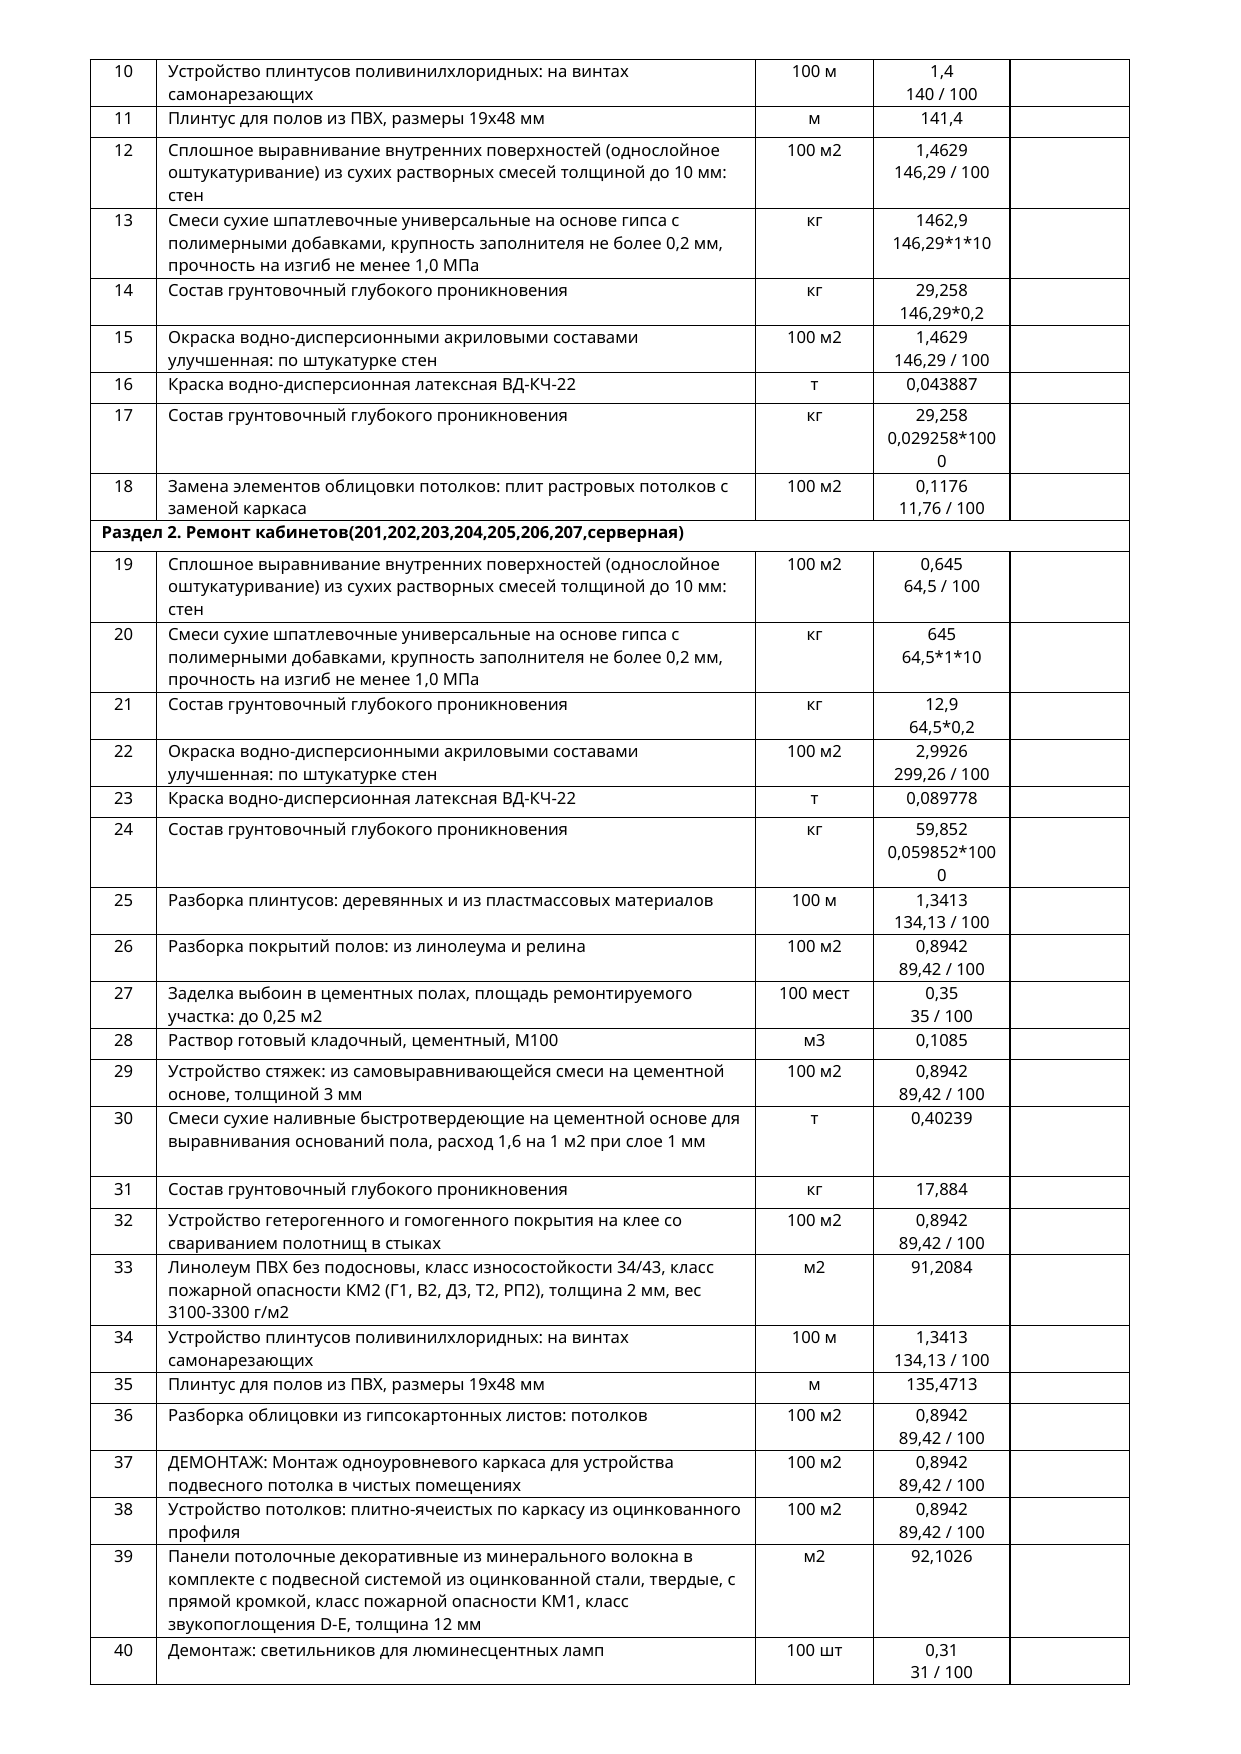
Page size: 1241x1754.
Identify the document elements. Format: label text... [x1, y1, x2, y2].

table_cell [1011, 982, 1129, 1028]
table_cell [1011, 1373, 1129, 1403]
table_cell Разборка покрытий полов: из линолеума и релина [157, 935, 755, 981]
table_cell Раздел 2. Ремонт кабинетов(201,202,203,204,205,206,207,серверная) [91, 521, 1129, 551]
table_cell Линолеум ПВХ без подосновы, класс износостойкости 34/43, класс пожарной опасности КМ2 (Г1, В2, Д3, Т2, РП2), толщина 2 мм, вес 3100-3300 г/м2 [157, 1255, 755, 1325]
table_cell [1011, 1029, 1129, 1059]
table_cell Устройство гетерогенного и гомогенного покрытия на клее со свариванием полотнищ в стыках [157, 1209, 755, 1254]
table_cell [1011, 474, 1129, 520]
table_cell [1011, 623, 1129, 692]
table_cell 30 [91, 1107, 156, 1176]
table_cell Окраска водно-дисперсионными акриловыми составами улучшенная: по штукатурке стен [157, 740, 755, 786]
table_cell кг [756, 693, 873, 739]
table_cell 135,4713 [874, 1373, 1009, 1403]
table_cell кг [756, 1177, 873, 1207]
table_cell [1011, 787, 1129, 817]
table_cell 23 [91, 787, 156, 817]
table_cell [1011, 1545, 1129, 1637]
table_cell 100 м2 [756, 1451, 873, 1497]
table_cell [1011, 1404, 1129, 1450]
table_cell 100 м [756, 888, 873, 934]
table_cell 28 [91, 1029, 156, 1059]
table_cell 59,852 0,059852*1000 [874, 818, 1009, 887]
table_cell 32 [91, 1209, 156, 1254]
table_cell 100 м [756, 60, 873, 106]
table_cell 20 [91, 623, 156, 692]
table_cell [1011, 1326, 1129, 1372]
table_cell 0,8942 89,42 / 100 [874, 1404, 1009, 1450]
table_cell Смеси сухие наливные быстротвердеющие на цементной основе для выравнивания оснований пола, расход 1,6 на 1 м2 при слое 1 мм [157, 1107, 755, 1176]
table_cell Заделка выбоин в цементных полах, площадь ремонтируемого участка: до 0,25 м2 [157, 982, 755, 1028]
table_cell 1462,9 146,29*1*10 [874, 209, 1009, 278]
table_cell 100 м2 [756, 740, 873, 786]
table_cell Демонтаж: светильников для люминесцентных ламп [157, 1638, 755, 1684]
table_cell 0,8942 89,42 / 100 [874, 1060, 1009, 1106]
table_cell [1011, 373, 1129, 403]
table_cell 2,9926 299,26 / 100 [874, 740, 1009, 786]
table_cell 91,2084 [874, 1255, 1009, 1325]
table_cell Смеси сухие шпатлевочные универсальные на основе гипса с полимерными добавками, крупность заполнителя не более 0,2 мм, прочность на изгиб не менее 1,0 МПа [157, 623, 755, 692]
table_cell 24 [91, 818, 156, 887]
table_cell 0,8942 89,42 / 100 [874, 1498, 1009, 1543]
table_cell Устройство плинтусов поливинилхлоридных: на винтах самонарезающих [157, 1326, 755, 1372]
table_cell 100 м2 [756, 552, 873, 622]
table_cell 14 [91, 279, 156, 325]
table_cell [1011, 935, 1129, 981]
table_cell 0,35 35 / 100 [874, 982, 1009, 1028]
table_cell Плинтус для полов из ПВХ, размеры 19х48 мм [157, 107, 755, 137]
table_cell м [756, 107, 873, 137]
table_cell 1,4629 146,29 / 100 [874, 138, 1009, 207]
table_cell т [756, 373, 873, 403]
table_cell т [756, 787, 873, 817]
table_cell [1011, 1638, 1129, 1684]
table_cell 1,4 140 / 100 [874, 60, 1009, 106]
table_cell [1011, 693, 1129, 739]
table_cell 19 [91, 552, 156, 622]
table_cell [1011, 888, 1129, 934]
table_cell [1011, 1451, 1129, 1497]
table_cell Краска водно-дисперсионная латексная ВД-КЧ-22 [157, 787, 755, 817]
table_cell 36 [91, 1404, 156, 1450]
table_cell 645 64,5*1*10 [874, 623, 1009, 692]
table_cell Разборка облицовки из гипсокартонных листов: потолков [157, 1404, 755, 1450]
table_cell 100 м2 [756, 326, 873, 372]
table_cell кг [756, 209, 873, 278]
table_cell Состав грунтовочный глубокого проникновения [157, 693, 755, 739]
table_cell 10 [91, 60, 156, 106]
table_cell 22 [91, 740, 156, 786]
table_cell т [756, 1107, 873, 1176]
table_cell 100 м2 [756, 138, 873, 207]
table_cell [1011, 552, 1129, 622]
table_cell 17 [91, 404, 156, 473]
table_cell 0,043887 [874, 373, 1009, 403]
table_cell 11 [91, 107, 156, 137]
table_cell кг [756, 279, 873, 325]
table_cell 12,9 64,5*0,2 [874, 693, 1009, 739]
table_cell Смеси сухие шпатлевочные универсальные на основе гипса с полимерными добавками, крупность заполнителя не более 0,2 мм, прочность на изгиб не менее 1,0 МПа [157, 209, 755, 278]
table_cell 13 [91, 209, 156, 278]
table_cell 31 [91, 1177, 156, 1207]
table_cell 39 [91, 1545, 156, 1637]
table_cell 16 [91, 373, 156, 403]
table_cell 35 [91, 1373, 156, 1403]
table_cell Панели потолочные декоративные из минерального волокна в комплекте с подвесной системой из оцинкованной стали, твердые, с прямой кромкой, класс пожарной опасности КМ1, класс звукопоглощения D-E, толщина 12 мм [157, 1545, 755, 1637]
table_cell Сплошное выравнивание внутренних поверхностей (однослойное оштукатуривание) из сухих растворных смесей толщиной до 10 мм: стен [157, 552, 755, 622]
table_cell [1011, 107, 1129, 137]
table_cell 26 [91, 935, 156, 981]
table_cell 34 [91, 1326, 156, 1372]
table_cell [1011, 1177, 1129, 1207]
table_cell 37 [91, 1451, 156, 1497]
table_cell 100 м2 [756, 474, 873, 520]
table_cell [1011, 326, 1129, 372]
table_cell Устройство потолков: плитно-ячеистых по каркасу из оцинкованного профиля [157, 1498, 755, 1543]
table_cell 38 [91, 1498, 156, 1543]
table_cell 0,1176 11,76 / 100 [874, 474, 1009, 520]
table_cell 12 [91, 138, 156, 207]
table_cell [1011, 138, 1129, 207]
table_cell ДЕМОНТАЖ: Монтаж одноуровневого каркаса для устройства подвесного потолка в чистых помещениях [157, 1451, 755, 1497]
table_cell [1011, 209, 1129, 278]
table_cell Состав грунтовочный глубокого проникновения [157, 1177, 755, 1207]
table_cell Раствор готовый кладочный, цементный, М100 [157, 1029, 755, 1059]
table_cell 21 [91, 693, 156, 739]
table_cell 33 [91, 1255, 156, 1325]
table_cell 100 шт [756, 1638, 873, 1684]
table_cell 0,1085 [874, 1029, 1009, 1059]
table_cell Состав грунтовочный глубокого проникновения [157, 279, 755, 325]
table_cell 100 м2 [756, 1404, 873, 1450]
table_cell 1,4629 146,29 / 100 [874, 326, 1009, 372]
table_cell 17,884 [874, 1177, 1009, 1207]
table_cell Плинтус для полов из ПВХ, размеры 19х48 мм [157, 1373, 755, 1403]
table_cell 15 [91, 326, 156, 372]
table_cell 141,4 [874, 107, 1009, 137]
table_cell 29,258 146,29*0,2 [874, 279, 1009, 325]
table_cell 29 [91, 1060, 156, 1106]
table_cell 0,089778 [874, 787, 1009, 817]
table_cell 0,645 64,5 / 100 [874, 552, 1009, 622]
table_cell [1011, 60, 1129, 106]
table_cell Краска водно-дисперсионная латексная ВД-КЧ-22 [157, 373, 755, 403]
table_cell [1011, 1107, 1129, 1176]
table_cell 100 мест [756, 982, 873, 1028]
table_cell 0,8942 89,42 / 100 [874, 1451, 1009, 1497]
table_cell 1,3413 134,13 / 100 [874, 1326, 1009, 1372]
table_cell 0,31 31 / 100 [874, 1638, 1009, 1684]
table_cell 0,8942 89,42 / 100 [874, 1209, 1009, 1254]
table_cell Устройство плинтусов поливинилхлоридных: на винтах самонарезающих [157, 60, 755, 106]
table_cell [1011, 404, 1129, 473]
table_cell 25 [91, 888, 156, 934]
table_cell [1011, 1498, 1129, 1543]
table_cell Устройство стяжек: из самовыравнивающейся смеси на цементной основе, толщиной 3 мм [157, 1060, 755, 1106]
table_cell 92,1026 [874, 1545, 1009, 1637]
table_cell кг [756, 623, 873, 692]
table_cell м2 [756, 1255, 873, 1325]
table_cell 1,3413 134,13 / 100 [874, 888, 1009, 934]
table_cell 100 м [756, 1326, 873, 1372]
table_cell 100 м2 [756, 935, 873, 981]
table_cell 100 м2 [756, 1498, 873, 1543]
table_cell Окраска водно-дисперсионными акриловыми составами улучшенная: по штукатурке стен [157, 326, 755, 372]
table_cell 18 [91, 474, 156, 520]
table_cell [1011, 818, 1129, 887]
table_cell Разборка плинтусов: деревянных и из пластмассовых материалов [157, 888, 755, 934]
table_cell м2 [756, 1545, 873, 1637]
table_cell [1011, 740, 1129, 786]
table_cell Сплошное выравнивание внутренних поверхностей (однослойное оштукатуривание) из сухих растворных смесей толщиной до 10 мм: стен [157, 138, 755, 207]
table_cell м [756, 1373, 873, 1403]
table_cell 0,8942 89,42 / 100 [874, 935, 1009, 981]
table_cell 100 м2 [756, 1060, 873, 1106]
table_cell Замена элементов облицовки потолков: плит растровых потолков с заменой каркаса [157, 474, 755, 520]
table_cell кг [756, 818, 873, 887]
table_cell Состав грунтовочный глубокого проникновения [157, 818, 755, 887]
table_cell [1011, 1060, 1129, 1106]
table_cell м3 [756, 1029, 873, 1059]
table_cell Состав грунтовочный глубокого проникновения [157, 404, 755, 473]
table_cell [1011, 1255, 1129, 1325]
table_cell 0,40239 [874, 1107, 1009, 1176]
table_cell [1011, 279, 1129, 325]
table_cell 40 [91, 1638, 156, 1684]
table_cell 100 м2 [756, 1209, 873, 1254]
table_cell 29,258 0,029258*1000 [874, 404, 1009, 473]
table_cell 27 [91, 982, 156, 1028]
table_cell [1011, 1209, 1129, 1254]
table_cell кг [756, 404, 873, 473]
